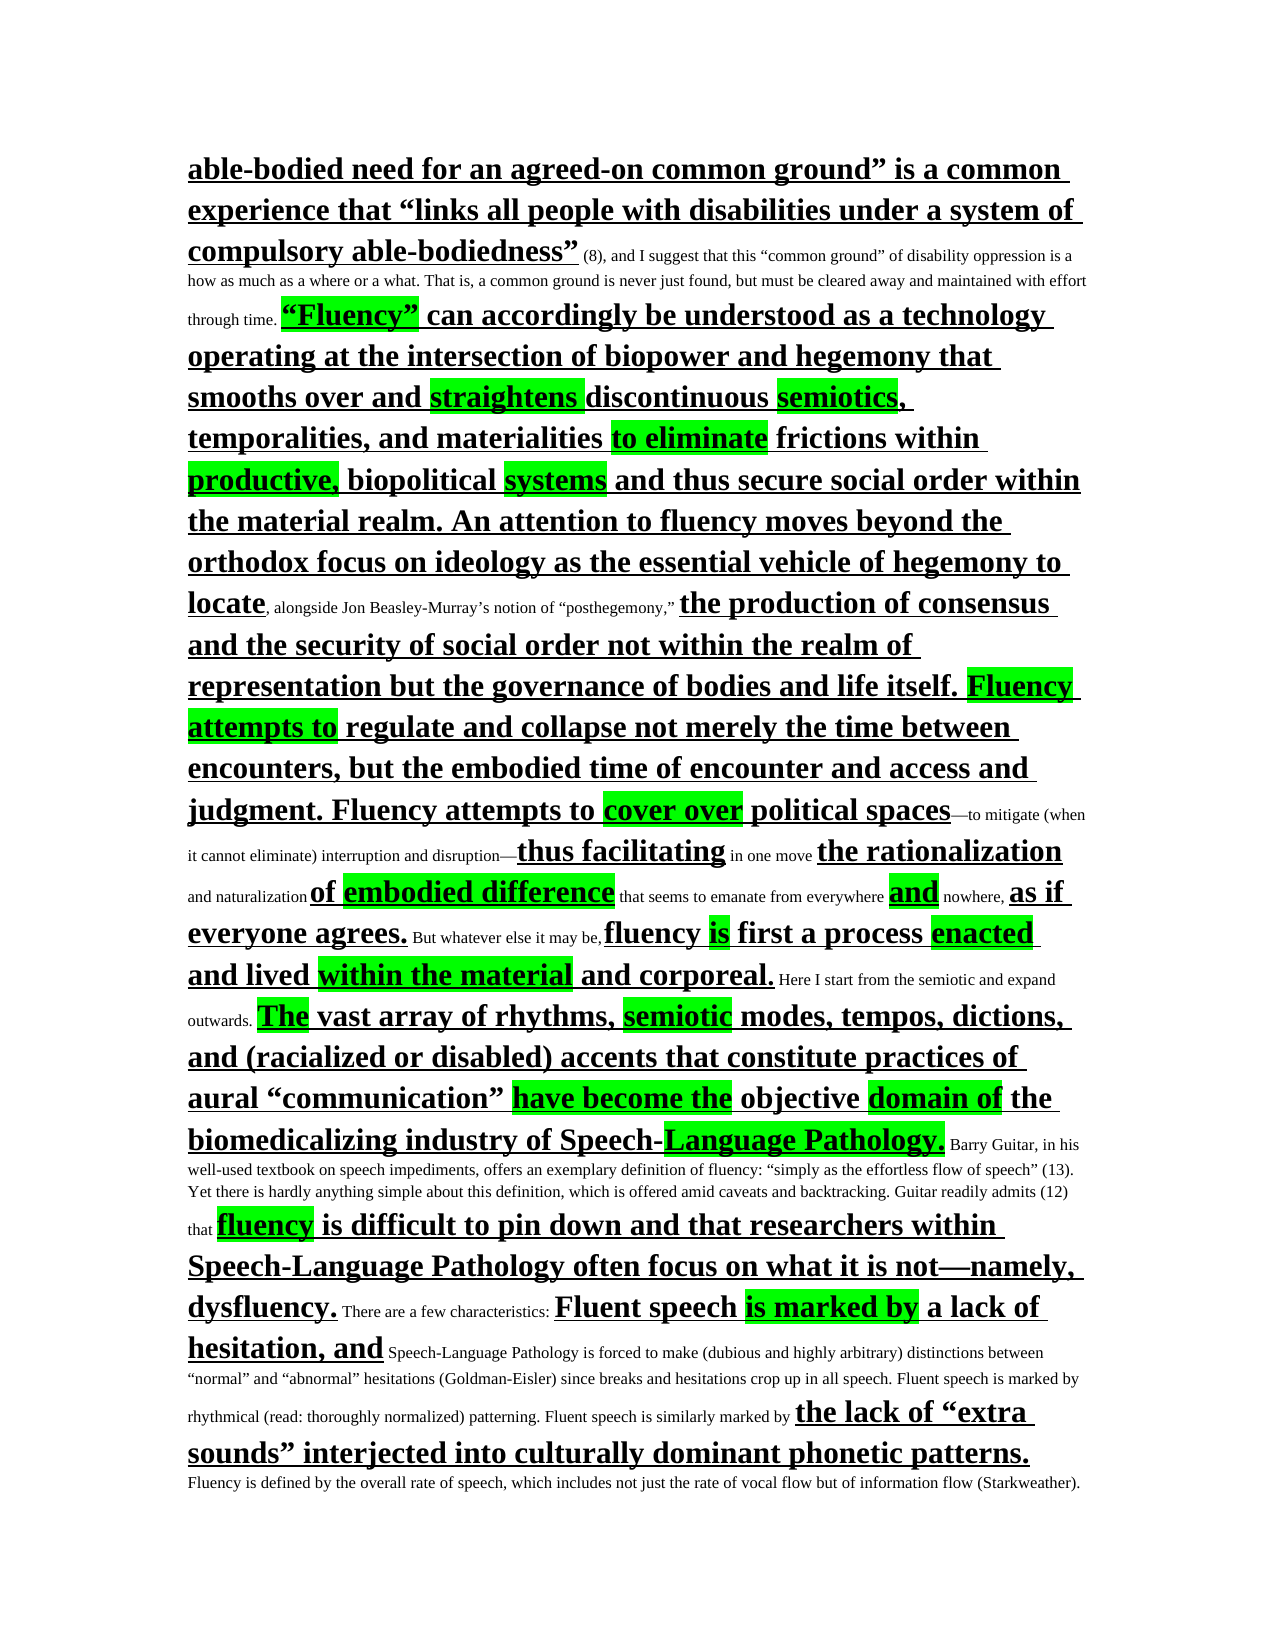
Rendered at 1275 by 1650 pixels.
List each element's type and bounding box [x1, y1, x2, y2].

text [187, 150, 1087, 1492]
